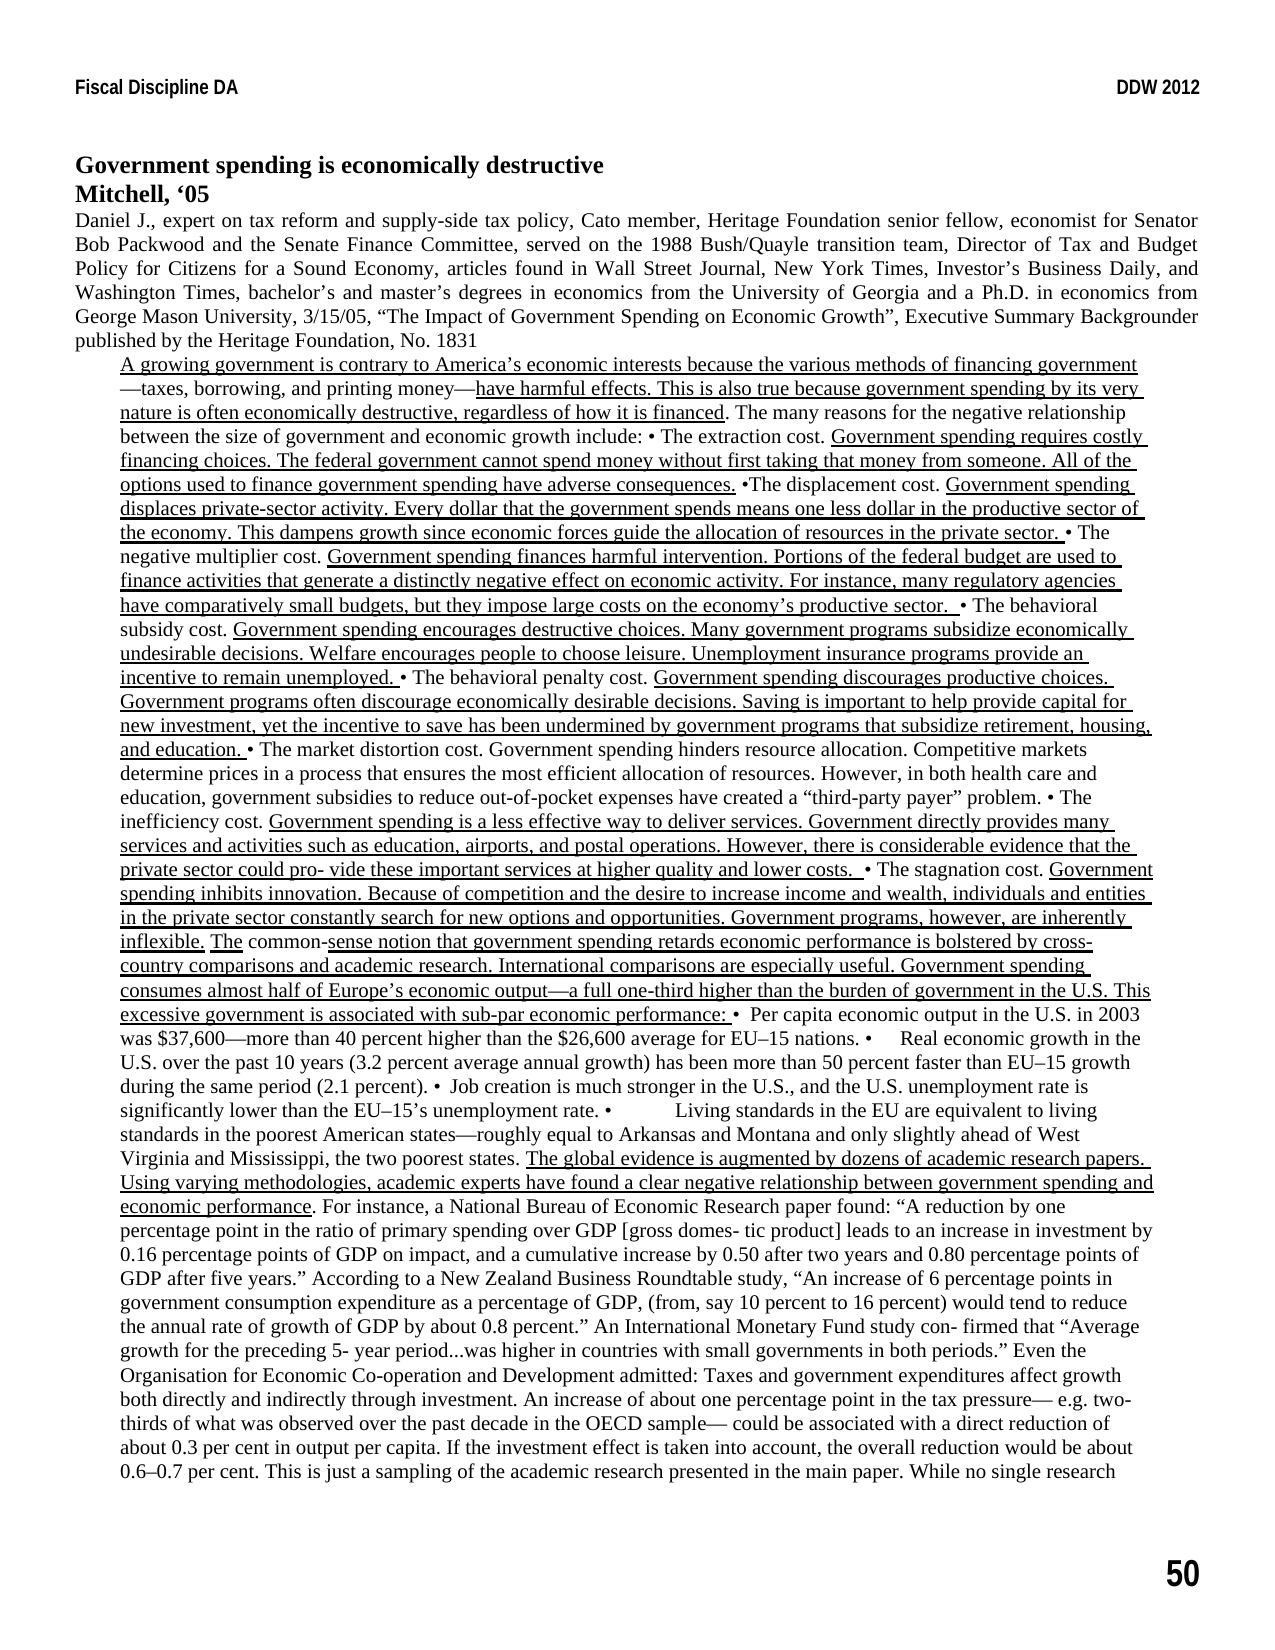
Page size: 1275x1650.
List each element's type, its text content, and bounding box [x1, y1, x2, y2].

text Daniel J., expert on tax reform and supply-side tax policy, Cato member, Heritage Foundation senior fellow, economist for Senator Bob Packwood and the Senate Finance Committee, served on the 1988 Bush/Quayle transition team, Director of Tax and Budget Policy for Citizens for a Sound Economy, articles found in Wall Street Journal, New York Times, Investor’s Business Daily, and Washington Times, bachelor’s and master’s degrees in economics from the University of Georgia and a Ph.D. in economics from George Mason University, 3/15/05, “The Impact of Government Spending on Economic Growth”, Executive Summary Backgrounder published by the Heritage Foundation, No. 1831 [75, 207, 1200, 352]
text Mitchell, ‘05 [75, 179, 1200, 207]
text Government spending is economically destructive [75, 150, 1200, 179]
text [120, 352, 1155, 1483]
